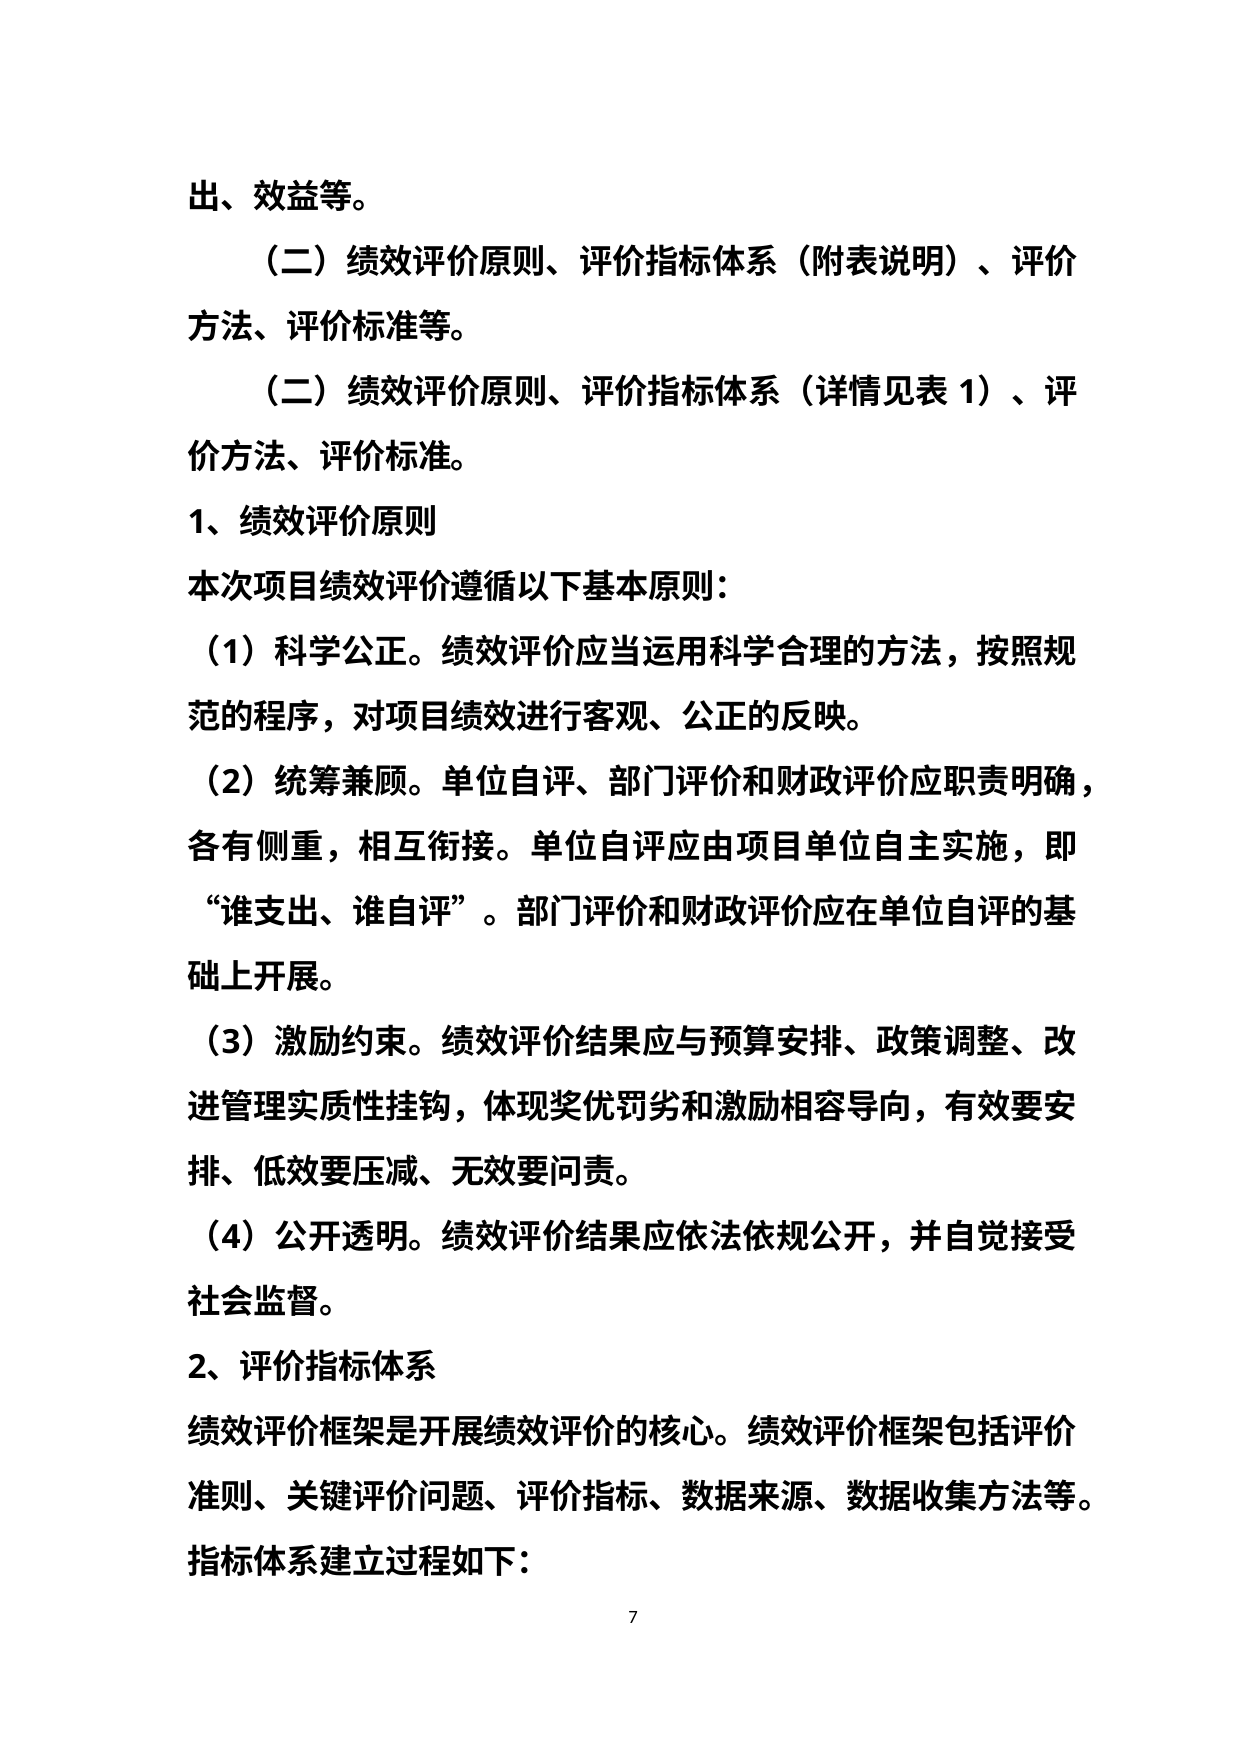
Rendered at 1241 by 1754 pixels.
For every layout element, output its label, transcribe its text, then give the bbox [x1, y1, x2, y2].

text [187, 357, 1078, 1592]
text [187, 162, 1078, 227]
text （二）绩效评价原则、评价指标体系（附表说明）、评价方法、评价标准等。 [187, 227, 1078, 357]
